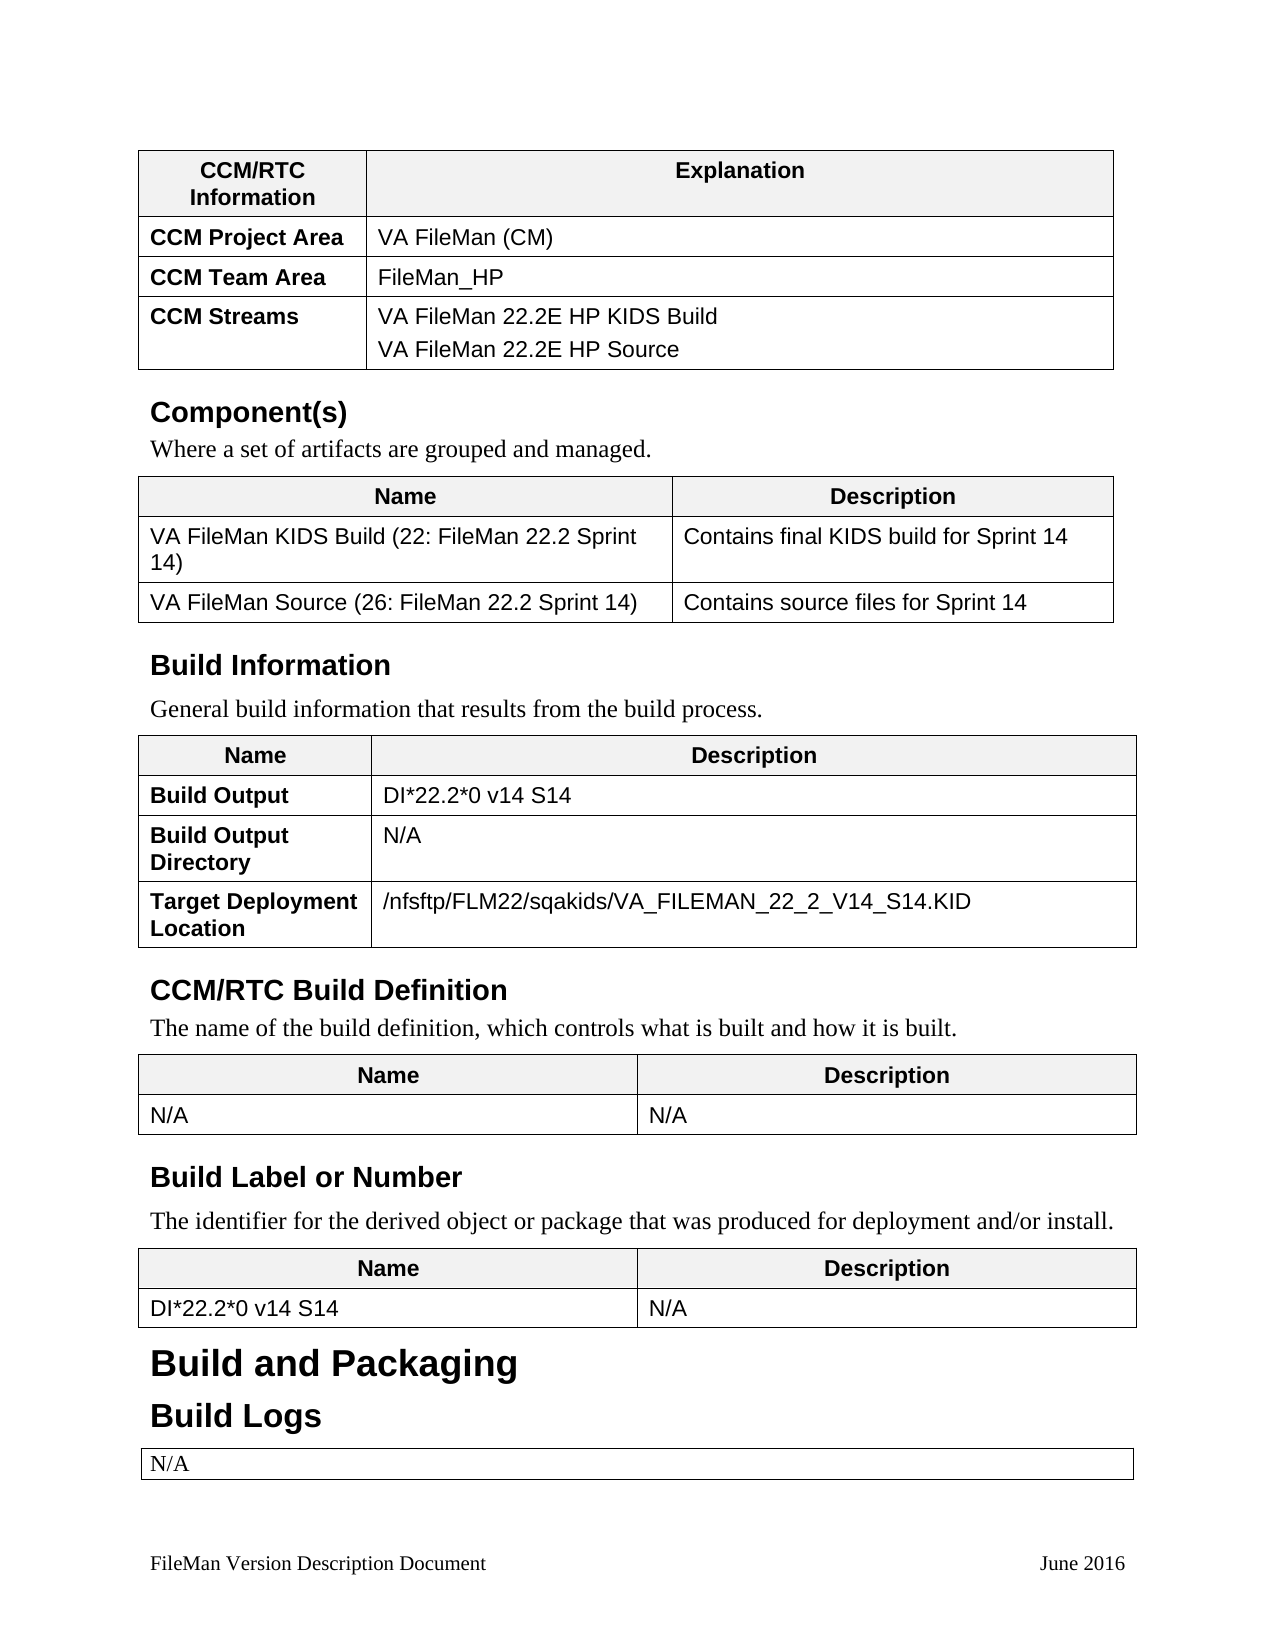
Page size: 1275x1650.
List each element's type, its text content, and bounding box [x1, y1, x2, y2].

table_header Description [372, 736, 1136, 775]
table_header Description [673, 477, 1113, 516]
table_cell CCM Project Area [139, 217, 366, 256]
table_cell VA FileMan 22.2E HP KIDS Build VA FileMan 22.2E HP Source [367, 297, 1113, 368]
text General build information that results from the build process. [150, 694, 1125, 722]
subtitle Build and Packaging [150, 1341, 1125, 1384]
table_header Description [638, 1249, 1136, 1287]
table_cell VA FileMan (CM) [367, 217, 1113, 256]
text N/A [142, 1449, 1133, 1479]
table_cell FileMan_HP [367, 257, 1113, 296]
table_header CCM/RTC Information [139, 151, 366, 216]
table_cell VA FileMan Source (26: FileMan 22.2 Sprint 14) [139, 583, 672, 622]
table_cell Contains source files for Sprint 14 [673, 583, 1113, 622]
table_cell N/A [638, 1095, 1136, 1134]
table_cell CCM Streams [139, 297, 366, 368]
table_header Description [638, 1055, 1136, 1094]
table_cell VA FileMan KIDS Build (22: FileMan 22.2 Sprint 14) [139, 517, 672, 582]
text The name of the build definition, which controls what is built and how it is built. [150, 1013, 1125, 1042]
subtitle Build Logs [150, 1396, 1125, 1435]
table_cell DI*22.2*0 v14 S14 [372, 776, 1136, 815]
text The identifier for the derived object or package that was produced for deployment and/or install. [150, 1206, 1125, 1235]
table_cell Build Output [139, 776, 371, 815]
subtitle CCM/RTC Build Definition [150, 973, 1125, 1007]
table_cell N/A [372, 816, 1136, 881]
subtitle Build Information [150, 648, 1125, 681]
table_cell CCM Team Area [139, 257, 366, 296]
table_header Name [139, 736, 371, 775]
table_cell Contains final KIDS build for Sprint 14 [673, 517, 1113, 582]
table_header Name [139, 477, 672, 516]
table_cell N/A [139, 1095, 637, 1134]
table_cell DI*22.2*0 v14 S14 [139, 1289, 637, 1327]
table_header Name [139, 1249, 637, 1287]
text Where a set of artifacts are grouped and managed. [150, 434, 1125, 463]
subtitle Build Label or Number [150, 1160, 1125, 1194]
table_cell Target Deployment Location [139, 882, 371, 947]
subtitle Component(s) [150, 394, 1125, 428]
table_cell Build Output Directory [139, 816, 371, 881]
table_cell /nfsftp/FLM22/sqakids/VA_FILEMAN_22_2_V14_S14.KID [372, 882, 1136, 947]
table_header Explanation [367, 151, 1113, 216]
table_cell N/A [638, 1289, 1136, 1327]
table_header Name [139, 1055, 637, 1094]
